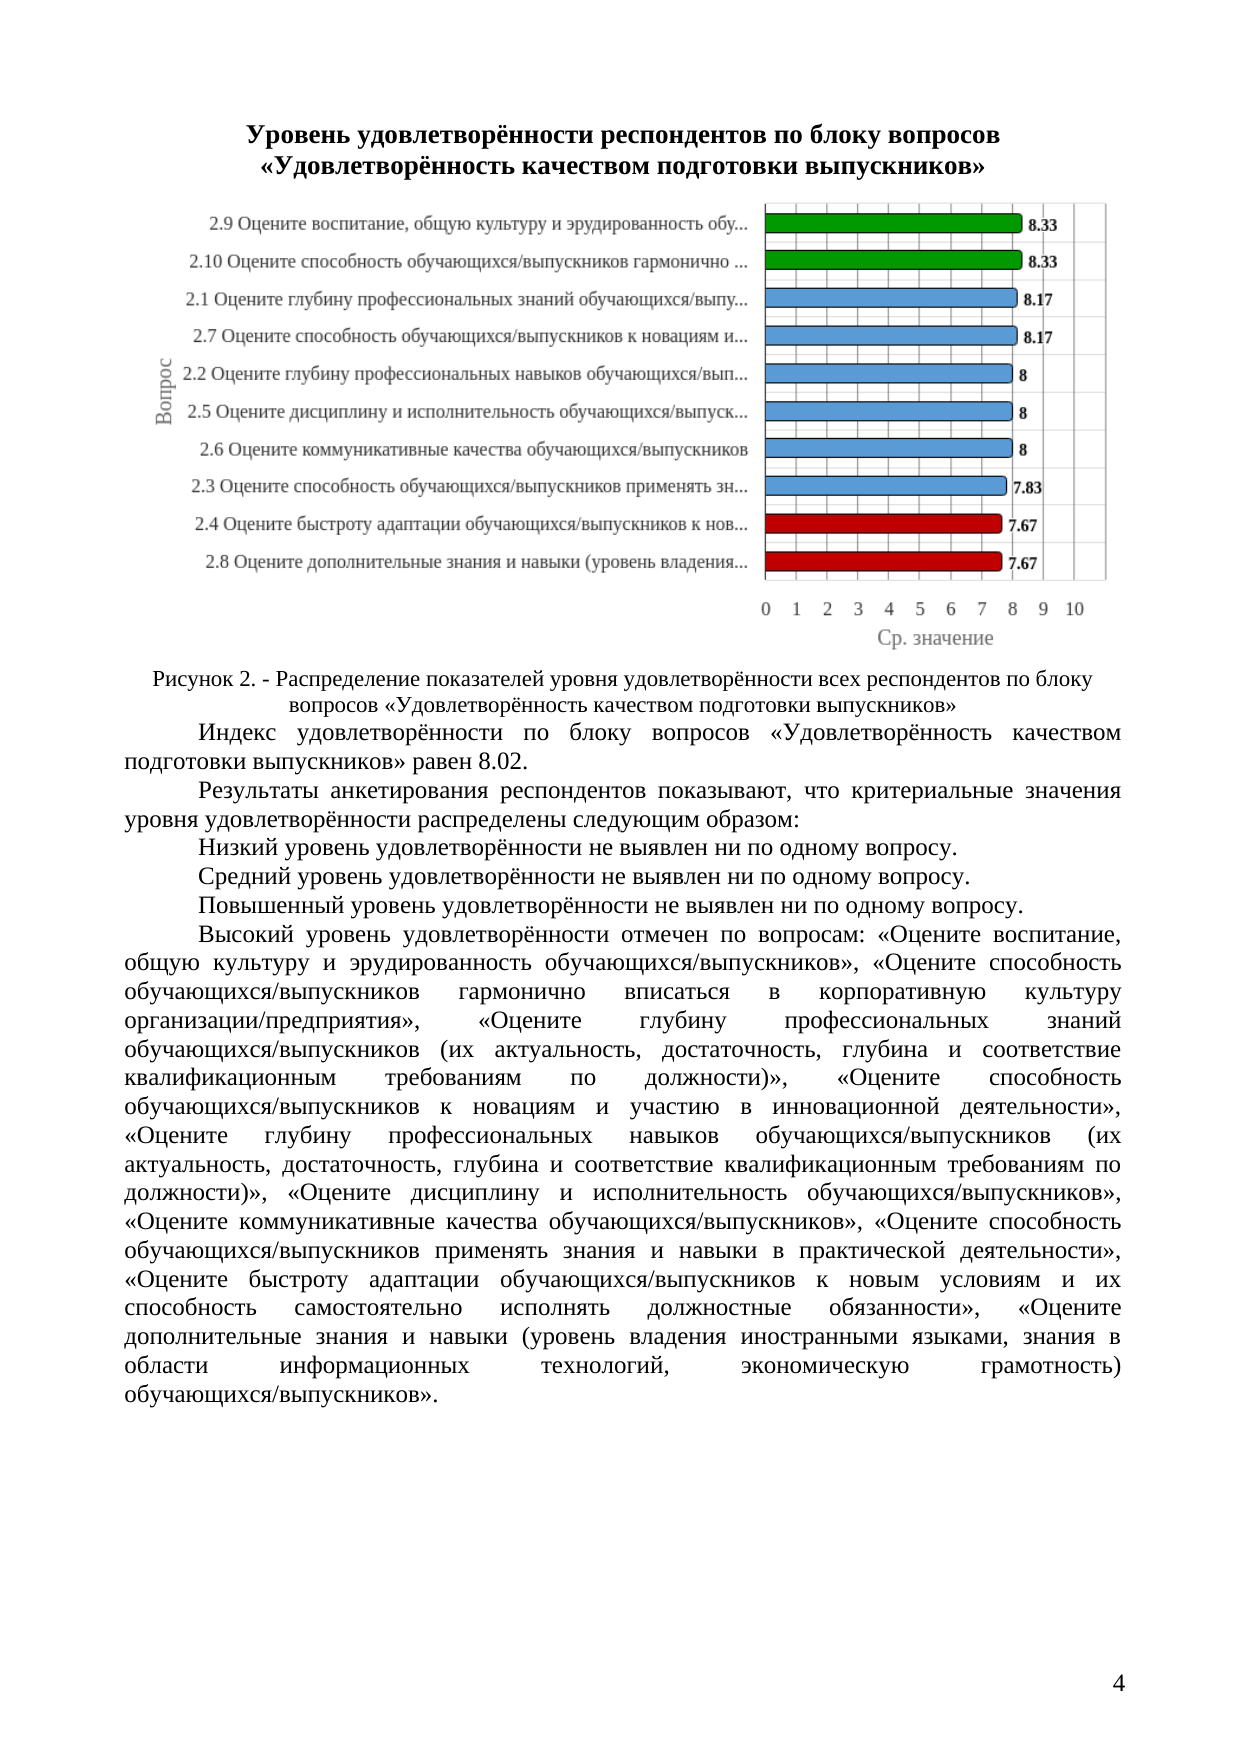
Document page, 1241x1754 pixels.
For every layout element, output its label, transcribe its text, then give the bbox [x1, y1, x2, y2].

text Средний уровень удовлетворённости не выявлен ни по одному вопросу. [124, 861, 1122, 890]
text Рисунок 2. - Распределение показателей уровня удовлетворённости всех респондентов по блоку вопросов «Удовлетворённость качеством подготовки выпускников» [124, 665, 1122, 717]
text Повышенный уровень удовлетворённости не выявлен ни по одному вопросу. [124, 890, 1122, 919]
text Высокий уровень удовлетворённости отмечен по вопросам: «Оцените воспитание, общую культуру и эрудированность обучающихся/выпускников», «Оцените способность обучающихся/выпускников гармонично вписаться в корпоративную культуру организации/предприятия», «Оцените глубину профессиональных знаний обучающихся/выпускников (их актуальность, достаточность, глубина и соответствие квалификационным требованиям по должности)», «Оцените способность обучающихся/выпускников к новациям и участию в инновационной деятельности», «Оцените глубину профессиональных навыков обучающихся/выпускников (их актуальность, достаточность, глубина и соответствие квалификационным требованиям по должности)», «Оцените дисциплину и исполнительность обучающихся/выпускников», «Оцените коммуникативные качества обучающихся/выпускников», «Оцените способность обучающихся/выпускников применять знания и навыки в практической деятельности», «Оцените быстроту адаптации обучающихся/выпускников к новым условиям и их способность самостоятельно исполнять должностные обязанности», «Оцените дополнительные знания и навыки (уровень владения иностранными языками, знания в области информационных технологий, экономическую грамотность) обучающихся/выпускников». [124, 919, 1122, 1407]
text Индекс удовлетворённости по блоку вопросов «Удовлетворённость качеством подготовки выпускников» равен 8.02. [124, 717, 1122, 775]
text Низкий уровень удовлетворённости не выявлен ни по одному вопросу. [124, 832, 1122, 861]
picture [124, 192, 1129, 665]
text Результаты анкетирования респондентов показывают, что критериальные значения уровня удовлетворённости распределены следующим образом: [124, 775, 1122, 832]
subtitle Уровень удовлетворённости респондентов по блоку вопросов «Удовлетворённость качеством подготовки выпускников» [124, 118, 1122, 180]
